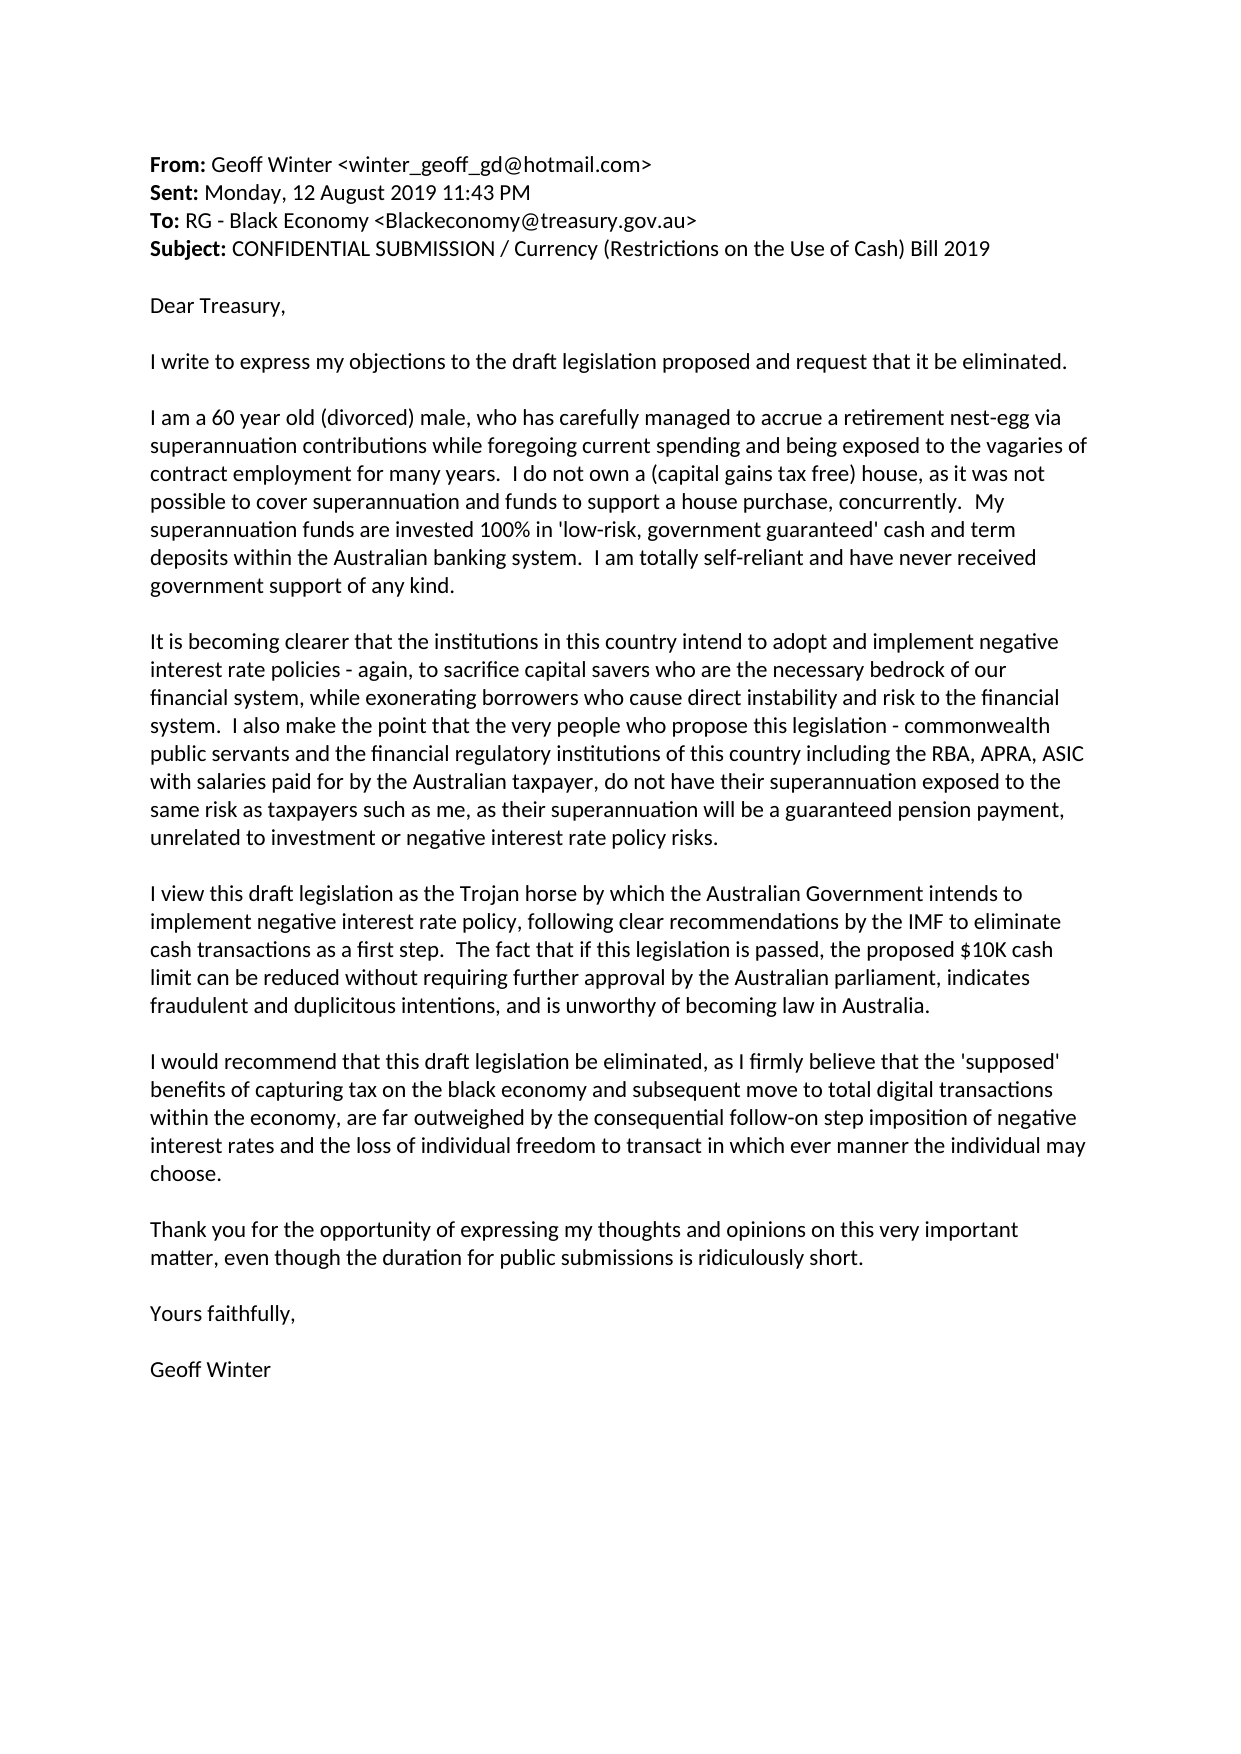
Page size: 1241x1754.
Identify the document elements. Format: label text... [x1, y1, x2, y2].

text Geoff Winter [150, 1356, 1090, 1384]
text I write to express my objections to the draft legislation proposed and request that it be eliminated. [150, 347, 1090, 375]
text Thank you for the opportunity of expressing my thoughts and opinions on this very important matter, even though the duration for public submissions is ridiculously short. [150, 1216, 1090, 1272]
text I am a 60 year old (divorced) male, who has carefully managed to accrue a retirement nest-egg via superannuation contributions while foregoing current spending and being exposed to the vagaries of contract employment for many years. I do not own a (capital gains tax free) house, as it was not possible to cover superannuation and funds to support a house purchase, concurrently. My superannuation funds are invested 100% in 'low-risk, government guaranteed' cash and term deposits within the Australian banking system. I am totally self-reliant and have never received government support of any kind. [150, 403, 1090, 599]
text I would recommend that this draft legislation be eliminated, as I firmly believe that the 'supposed' benefits of capturing tax on the black economy and subsequent move to total digital transactions within the economy, are far outweighed by the consequential follow-on step imposition of negative interest rates and the loss of individual freedom to transact in which ever manner the individual may choose. [150, 1047, 1090, 1187]
text I view this draft legislation as the Trojan horse by which the Australian Government intends to implement negative interest rate policy, following clear recommendations by the IMF to eliminate cash transactions as a first step. The fact that if this legislation is passed, the proposed $10K cash limit can be reduced without requiring further approval by the Australian parliament, indicates fraudulent and duplicitous intentions, and is unworthy of becoming law in Australia. [150, 879, 1090, 1019]
text It is becoming clearer that the institutions in this country intend to adopt and implement negative interest rate policies - again, to sacrifice capital savers who are the necessary bedrock of our financial system, while exonerating borrowers who cause direct instability and risk to the financial system. I also make the point that the very people who propose this legislation - commonwealth public servants and the financial regulatory institutions of this country including the RBA, APRA, ASIC with salaries paid for by the Australian taxpayer, do not have their superannuation exposed to the same risk as taxpayers such as me, as their superannuation will be a guaranteed pension payment, unrelated to investment or negative interest rate policy risks. [150, 627, 1090, 851]
text Dear Treasury, [150, 291, 1090, 319]
text Yours faithfully, [150, 1299, 1090, 1328]
text From: Geoff Winter <winter_geoff_gd@hotmail.com> Sent: Monday, 12 August 2019 11:43 PM To: RG - Black Economy <Blackeconomy@treasury.gov.au> Subject: CONFIDENTIAL SUBMISSION / Currency (Restrictions on the Use of Cash) Bill 2019 [150, 150, 1090, 262]
